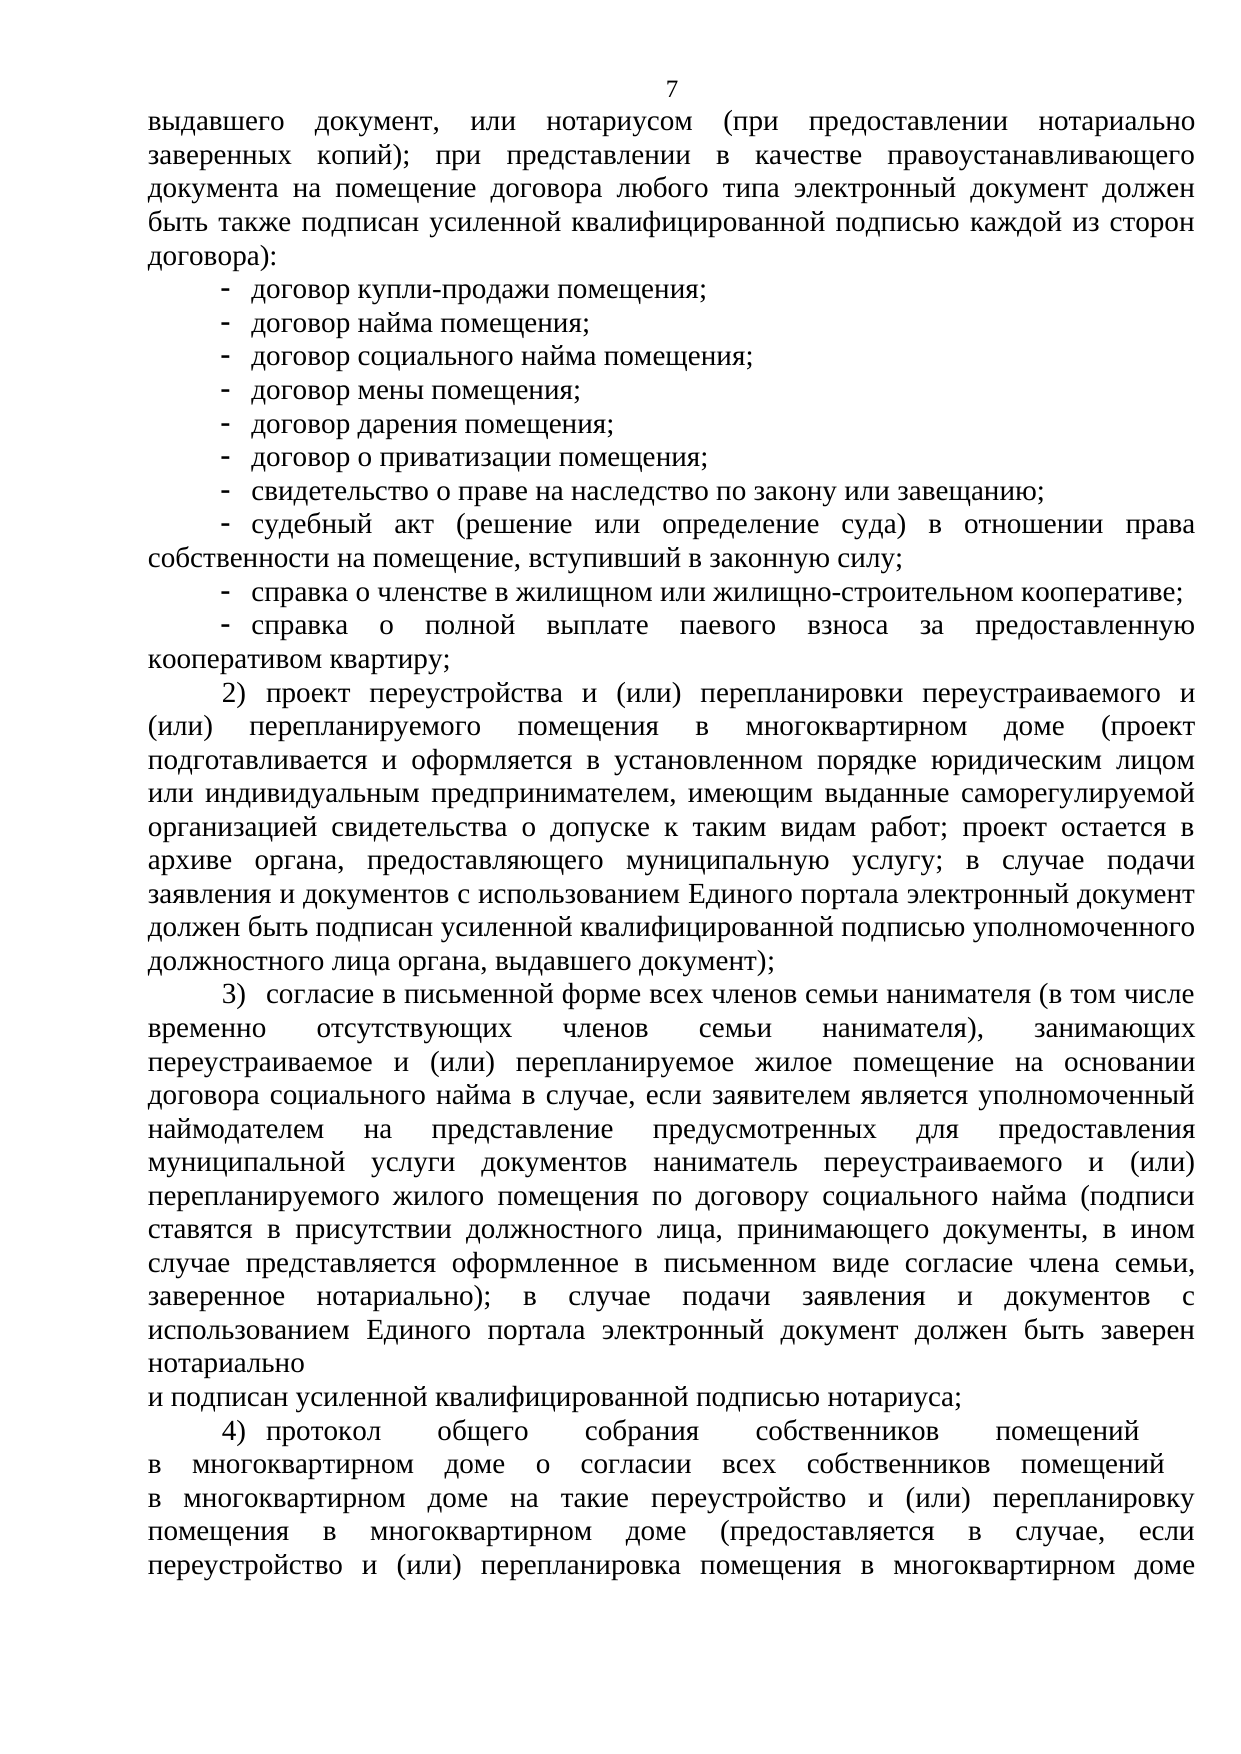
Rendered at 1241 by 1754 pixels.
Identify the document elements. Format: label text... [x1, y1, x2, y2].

list справка о полной выплате паевого взноса за предоставленную кооперативом квартиру; [148, 607, 1196, 675]
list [148, 1413, 1196, 1580]
list проект переустройства и (или) перепланировки переустраиваемого и (или) перепланируемого помещения в многоквартирном доме (проект подготавливается и оформляется в установленном порядке юридическим лицом или индивидуальным предпринимателем, имеющим выданные саморегулируемой организацией свидетельства о допуске к таким видам работ; проект остается в архиве органа, предоставляющего муниципальную услугу; в случае подачи заявления и документов с использованием Единого портала электронный документ должен быть подписан усиленной квалифицированной подписью уполномоченного должностного лица органа, выдавшего документ); [148, 675, 1196, 977]
list договор купли-продажи помещения; [148, 271, 1196, 305]
list договор социального найма помещения; [148, 338, 1196, 372]
list судебный акт (решение или определение суда) в отношении права собственности на помещение, вступивший в законную силу; [148, 507, 1196, 574]
list договор мены помещения; [148, 372, 1196, 406]
list договор найма помещения; [148, 305, 1196, 338]
list согласие в письменной форме всех членов семьи нанимателя (в том числе временно отсутствующих членов семьи нанимателя), занимающих переустраиваемое и (или) перепланируемое жилое помещение на основании договора социального найма в случае, если заявителем является уполномоченный наймодателем на представление предусмотренных для предоставления муниципальной услуги документов наниматель переустраиваемого и (или) перепланируемого жилого помещения по договору социального найма (подписи ставятся в присутствии должностного лица, принимающего документы, в ином случае представляется оформленное в письменном виде согласие члена семьи, заверенное нотариально); в случае подачи заявления и документов с использованием Единого портала электронный документ должен быть заверен нотариально и подписан усиленной квалифицированной подписью нотариуса; [148, 977, 1196, 1413]
list справка о членстве в жилищном или жилищно-строительном кооперативе; [148, 574, 1196, 607]
list договор о приватизации помещения; [148, 439, 1196, 473]
list свидетельство о праве на наследство по закону или завещанию; [148, 473, 1196, 507]
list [148, 103, 1196, 271]
list договор дарения помещения; [148, 406, 1196, 439]
